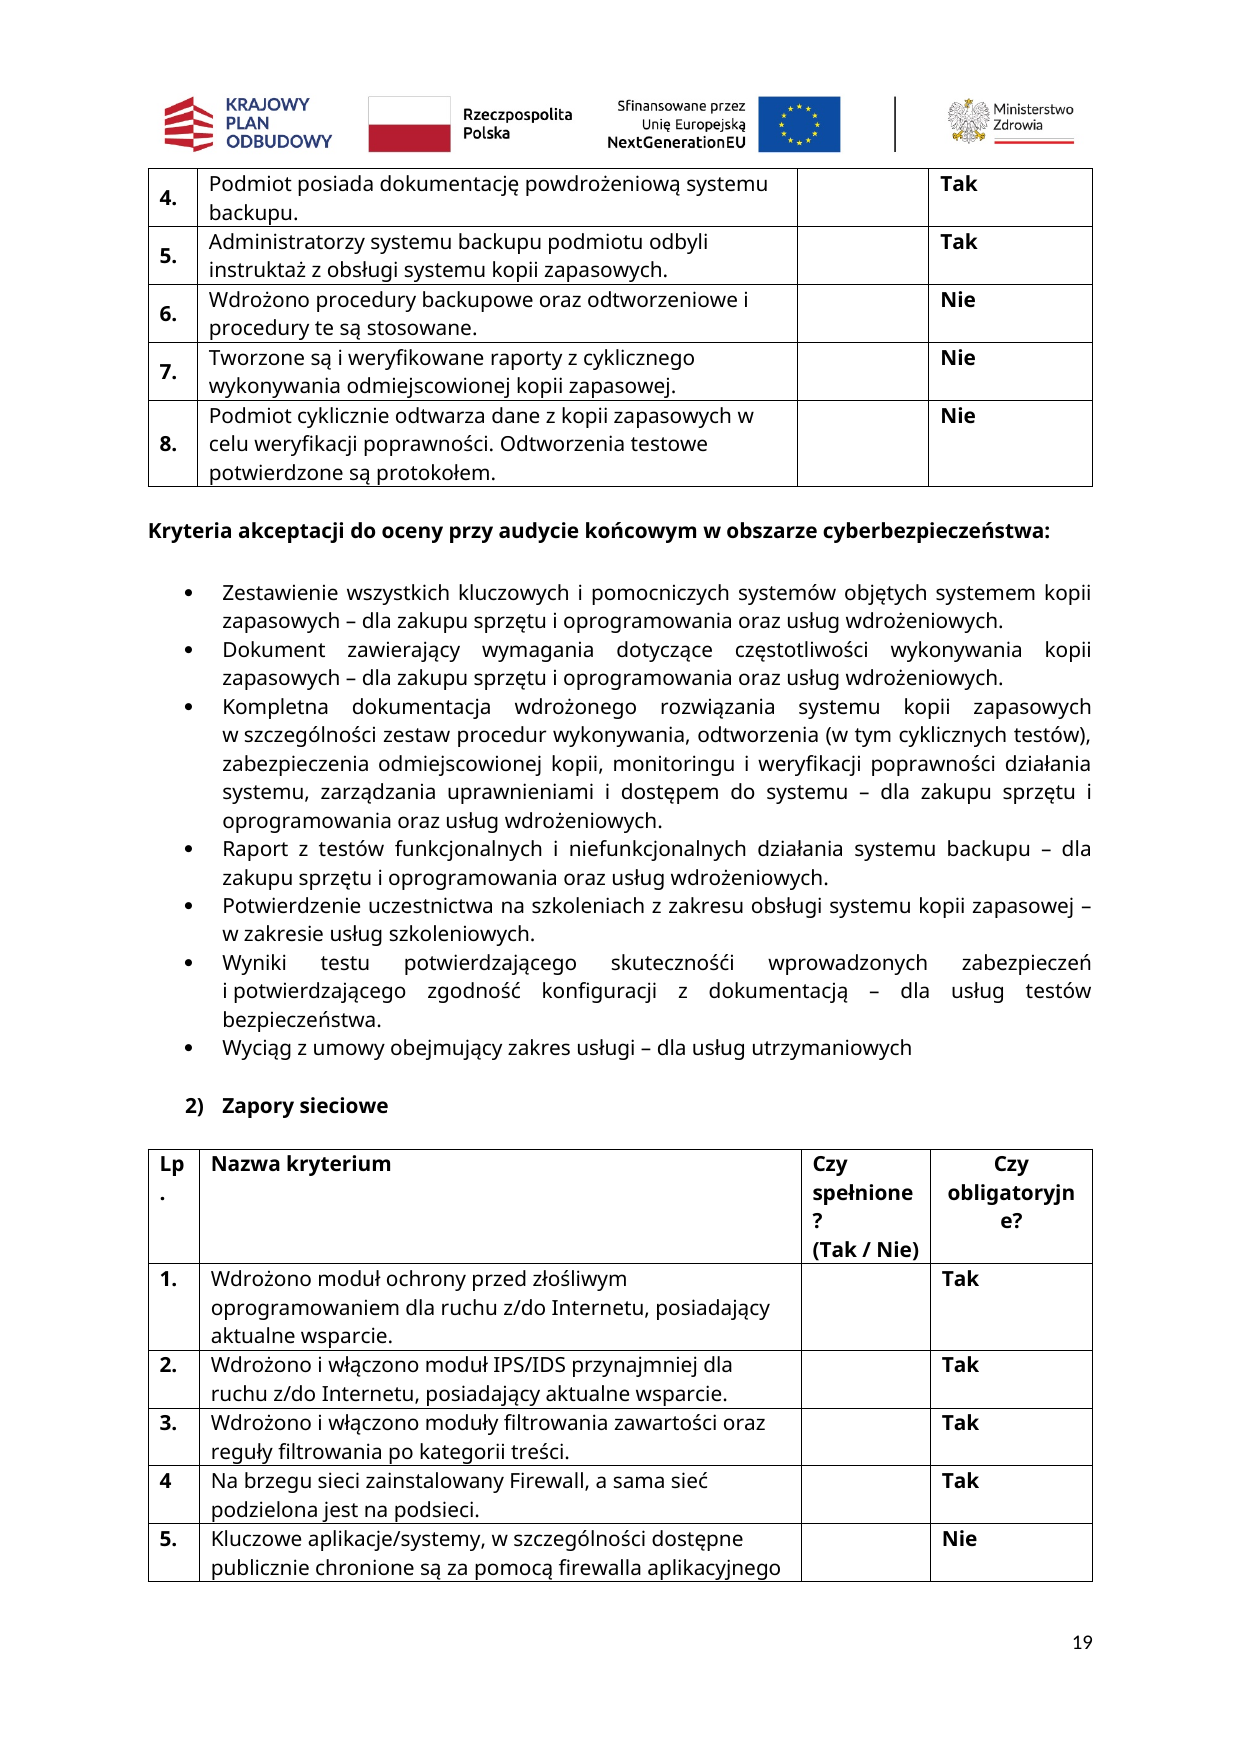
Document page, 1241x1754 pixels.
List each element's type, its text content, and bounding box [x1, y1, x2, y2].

table_cell [798, 285, 928, 342]
text Kryteria akceptacji do oceny przy audycie końcowym w obszarze cyberbezpieczeństwa: [148, 516, 1093, 545]
table_cell Wdrożono i włączono moduł IPS/IDS przynajmniej dla ruchu z/do Internetu, posiadający aktualne wsparcie. [200, 1351, 801, 1407]
table_cell 1. [149, 1264, 199, 1349]
table_cell Tak [931, 1409, 1092, 1465]
table_cell Podmiot cyklicznie odtwarza dane z kopii zapasowych w celu weryfikacji poprawności. Odtworzenia testowe potwierdzone są protokołem. [198, 401, 797, 486]
table_cell Administratorzy systemu backupu podmiotu odbyli instruktaż z obsługi systemu kopii zapasowych. [198, 227, 797, 284]
table_cell [798, 169, 928, 226]
table_cell [798, 343, 928, 400]
table_cell [802, 1409, 930, 1465]
table_cell Wdrożono procedury backupowe oraz odtworzeniowe i procedury te są stosowane. [198, 285, 797, 342]
table_header Nazwa kryterium [200, 1150, 801, 1263]
table_cell Na brzegu sieci zainstalowany Firewall, a sama sieć podzielona jest na podsieci. [200, 1466, 801, 1523]
list Dokument zawierający wymagania dotyczące częstotliwości wykonywania kopii zapasowych – dla zakupu sprzętu i oprogramowania oraz usług wdrożeniowych. [185, 635, 1093, 692]
table_cell 4. [149, 169, 197, 226]
table_cell 5. [149, 1524, 199, 1581]
table_header Lp. [149, 1150, 199, 1263]
table_cell [802, 1264, 930, 1349]
table_header Czy obligatoryjne? [931, 1150, 1092, 1263]
table_cell Tak [931, 1351, 1092, 1407]
list Potwierdzenie uczestnictwa na szkoleniach z zakresu obsługi systemu kopii zapasowej – w zakresie usług szkoleniowych. [185, 891, 1093, 948]
table_cell Tak [929, 227, 1092, 284]
list Wyciąg z umowy obejmujący zakres usługi – dla usług utrzymaniowych [185, 1033, 1093, 1062]
table_cell [802, 1466, 930, 1523]
table_cell Wdrożono moduł ochrony przed złośliwym oprogramowaniem dla ruchu z/do Internetu, posiadający aktualne wsparcie. [200, 1264, 801, 1349]
table_cell Tak [931, 1264, 1092, 1349]
picture [147, 73, 1093, 168]
table_cell Tworzone są i weryfikowane raporty z cyklicznego wykonywania odmiejscowionej kopii zapasowej. [198, 343, 797, 400]
table_cell Tak [929, 169, 1092, 226]
list Wyniki testu potwierdzającego skutecznośći wprowadzonych zabezpieczeń i potwierdzającego zgodność konfiguracji z dokumentacją – dla usług testów bezpieczeństwa. [185, 948, 1093, 1033]
list Zapory sieciowe [185, 1091, 1093, 1119]
table_cell Nie [931, 1524, 1092, 1581]
table_cell Tak [931, 1466, 1092, 1523]
table_cell 2. [149, 1351, 199, 1407]
table_cell [802, 1524, 930, 1581]
table_header Czy spełnione? (Tak / Nie) [802, 1150, 930, 1263]
table_cell 8. [149, 401, 197, 486]
table_cell 4 [149, 1466, 199, 1523]
table_cell 7. [149, 343, 197, 400]
table_cell Wdrożono i włączono moduły filtrowania zawartości oraz reguły filtrowania po kategorii treści. [200, 1409, 801, 1465]
table_cell 6. [149, 285, 197, 342]
list Kompletna dokumentacja wdrożonego rozwiązania systemu kopii zapasowych w szczególności zestaw procedur wykonywania, odtworzenia (w tym cyklicznych testów), zabezpieczenia odmiejscowionej kopii, monitoringu i weryfikacji poprawności działania systemu, zarządzania uprawnieniami i dostępem do systemu – dla zakupu sprzętu i oprogramowania oraz usług wdrożeniowych. [185, 692, 1093, 834]
table_cell 3. [149, 1409, 199, 1465]
table_cell 5. [149, 227, 197, 284]
list Raport z testów funkcjonalnych i niefunkcjonalnych działania systemu backupu – dla zakupu sprzętu i oprogramowania oraz usług wdrożeniowych. [185, 834, 1093, 891]
table_cell Nie [929, 285, 1092, 342]
table_cell [802, 1351, 930, 1407]
table_cell [798, 227, 928, 284]
table_cell Nie [929, 343, 1092, 400]
table_cell Podmiot posiada dokumentację powdrożeniową systemu backupu. [198, 169, 797, 226]
table_cell [798, 401, 928, 486]
list Zestawienie wszystkich kluczowych i pomocniczych systemów objętych systemem kopii zapasowych – dla zakupu sprzętu i oprogramowania oraz usług wdrożeniowych. [185, 578, 1093, 635]
table_cell Nie [929, 401, 1092, 486]
